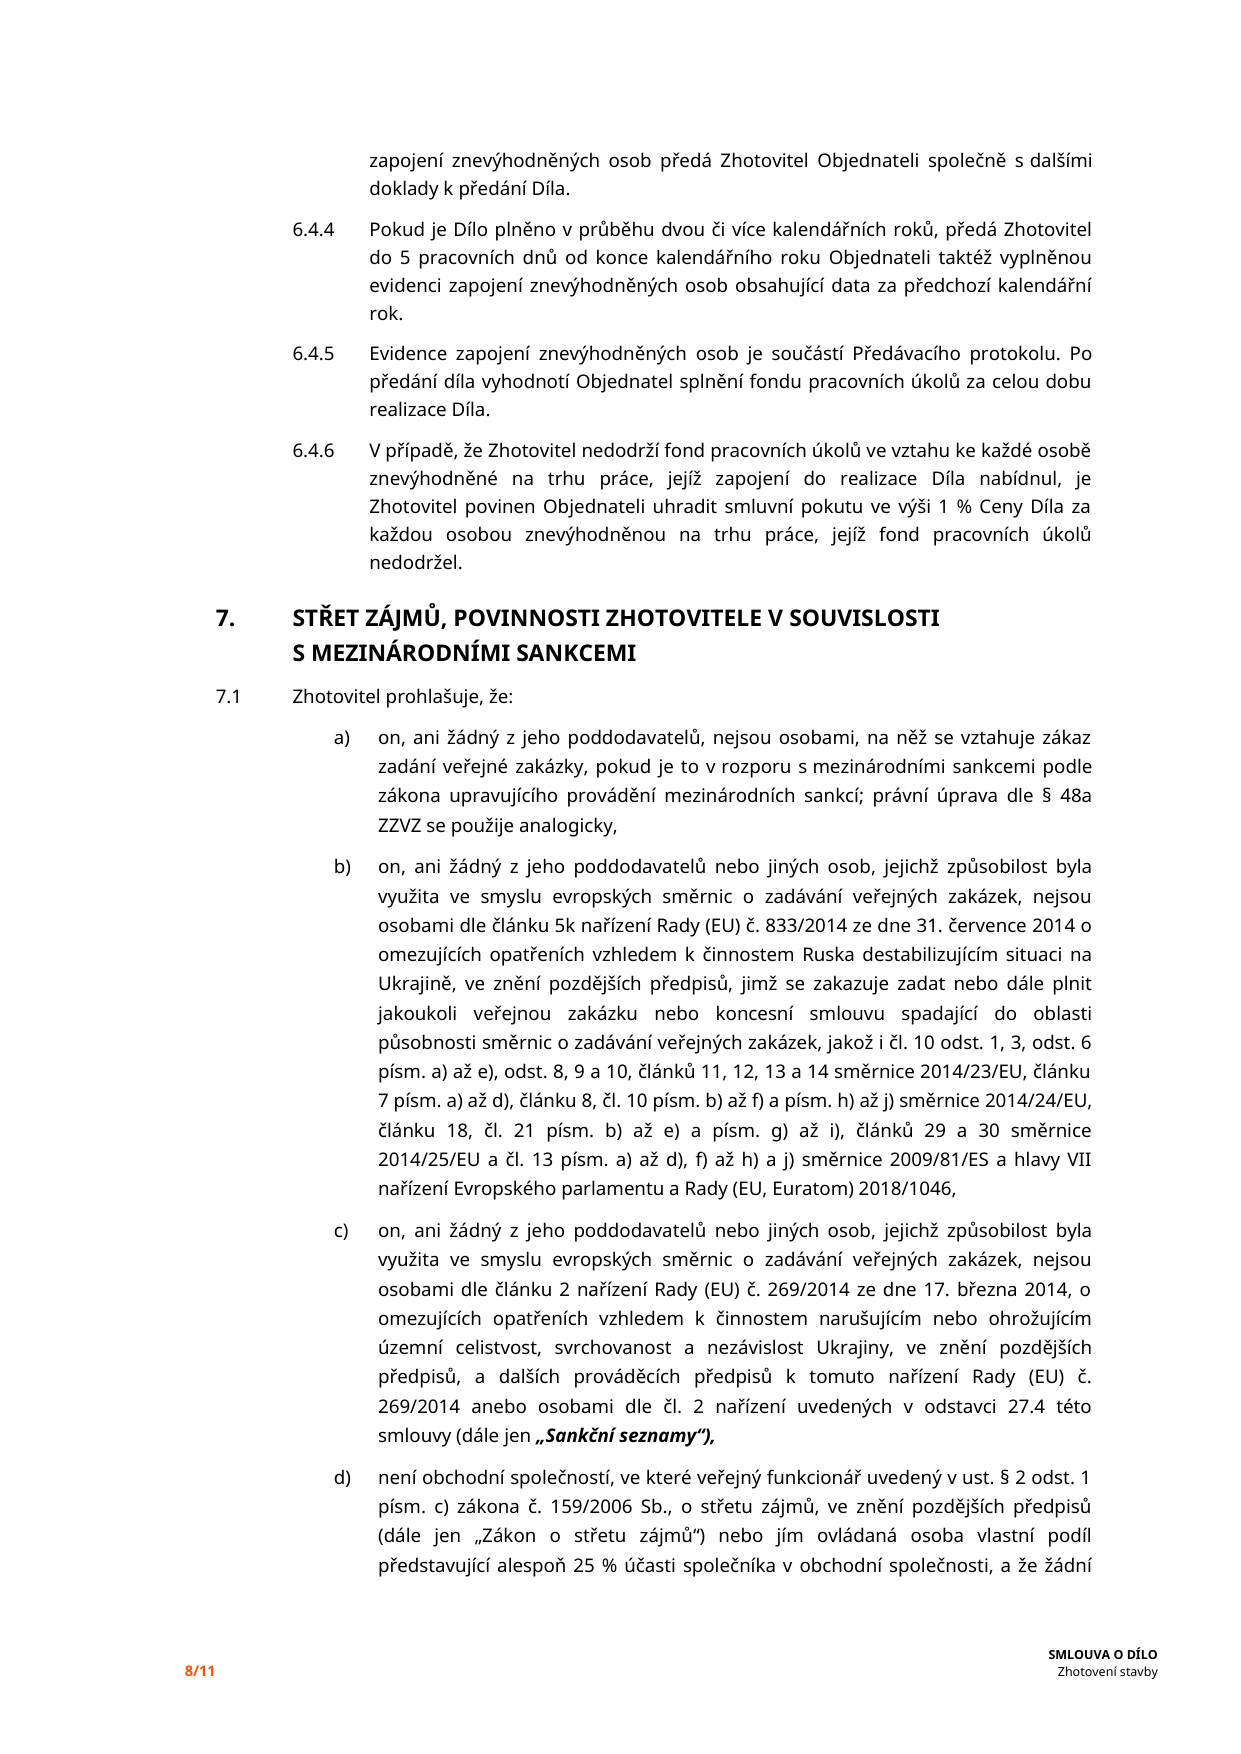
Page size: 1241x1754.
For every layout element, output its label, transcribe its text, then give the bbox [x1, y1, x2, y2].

text on, ani žádný z jeho poddodavatelů nebo jiných osob, jejichž způsobilost byla využita ve smyslu evropských směrnic o zadávání veřejných zakázek, nejsou osobami dle článku 5k nařízení Rady (EU) č. 833/2014 ze dne 31. července 2014 o omezujících opatřeních vzhledem k činnostem Ruska destabilizujícím situaci na Ukrajině, ve znění pozdějších předpisů, jimž se zakazuje zadat nebo dále plnit jakoukoli veřejnou zakázku nebo koncesní smlouvu spadající do oblasti působnosti směrnic o zadávání veřejných zakázek, jakož i čl. 10 odst. 1, 3, odst. 6 písm. a) až e), odst. 8, 9 a 10, článků 11, 12, 13 a 14 směrnice 2014/23/EU, článku 7 písm. a) až d), článku 8, čl. 10 písm. b) až f) a písm. h) až j) směrnice 2014/24/EU, článku 18, čl. 21 písm. b) až e) a písm. g) až i), článků 29 a 30 směrnice 2014/25/EU a čl. 13 písm. a) až d), f) až h) a j) směrnice 2009/81/ES a hlavy VII nařízení Evropského parlamentu a Rady (EU, Euratom) 2018/1046, [334, 854, 1093, 1201]
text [292, 147, 1093, 201]
list Zhotovitel prohlašuje, že: [216, 683, 1093, 709]
text on, ani žádný z jeho poddodavatelů nebo jiných osob, jejichž způsobilost byla využita ve smyslu evropských směrnic o zadávání veřejných zakázek, nejsou osobami dle článku 2 nařízení Rady (EU) č. 269/2014 ze dne 17. března 2014, o omezujících opatřeních vzhledem k činnostem narušujícím nebo ohrožujícím územní celistvost, svrchovanost a nezávislost Ukrajiny, ve znění pozdějších předpisů, a dalších prováděcích předpisů k tomuto nařízení Rady (EU) č. 269/2014 anebo osobami dle čl. 2 nařízení uvedených v odstavci 27.4 této smlouvy (dále jen „Sankční seznamy“), [334, 1217, 1093, 1448]
text V případě, že Zhotovitel nedodrží fond pracovních úkolů ve vztahu ke každé osobě znevýhodněné na trhu práce, jejíž zapojení do realizace Díla nabídnul, je Zhotovitel povinen Objednateli uhradit smluvní pokutu ve výši 1 % Ceny Díla za každou osobou znevýhodněnou na trhu práce, jejíž fond pracovních úkolů nedodržel. [292, 437, 1093, 575]
text STŘET ZÁJMŮ, POVINNOSTI ZHOTOVITELE V SOUVISLOSTI S MEZINÁRODNÍMI SANKCEMI [216, 602, 1093, 668]
text on, ani žádný z jeho poddodavatelů, nejsou osobami, na něž se vztahuje zákaz zadání veřejné zakázky, pokud je to v rozporu s mezinárodními sankcemi podle zákona upravujícího provádění mezinárodních sankcí; právní úprava dle § 48a ZZVZ se použije analogicky, [334, 724, 1093, 837]
text Evidence zapojení znevýhodněných osob je součástí Předávacího protokolu. Po předání díla vyhodnotí Objednatel splnění fondu pracovních úkolů za celou dobu realizace Díla. [292, 341, 1093, 422]
text Pokud je Dílo plněno v průběhu dvou či více kalendářních roků, předá Zhotovitel do 5 pracovních dnů od konce kalendářního roku Objednateli taktéž vyplněnou evidenci zapojení znevýhodněných osob obsahující data za předchozí kalendářní rok. [292, 216, 1093, 326]
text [334, 1464, 1093, 1577]
